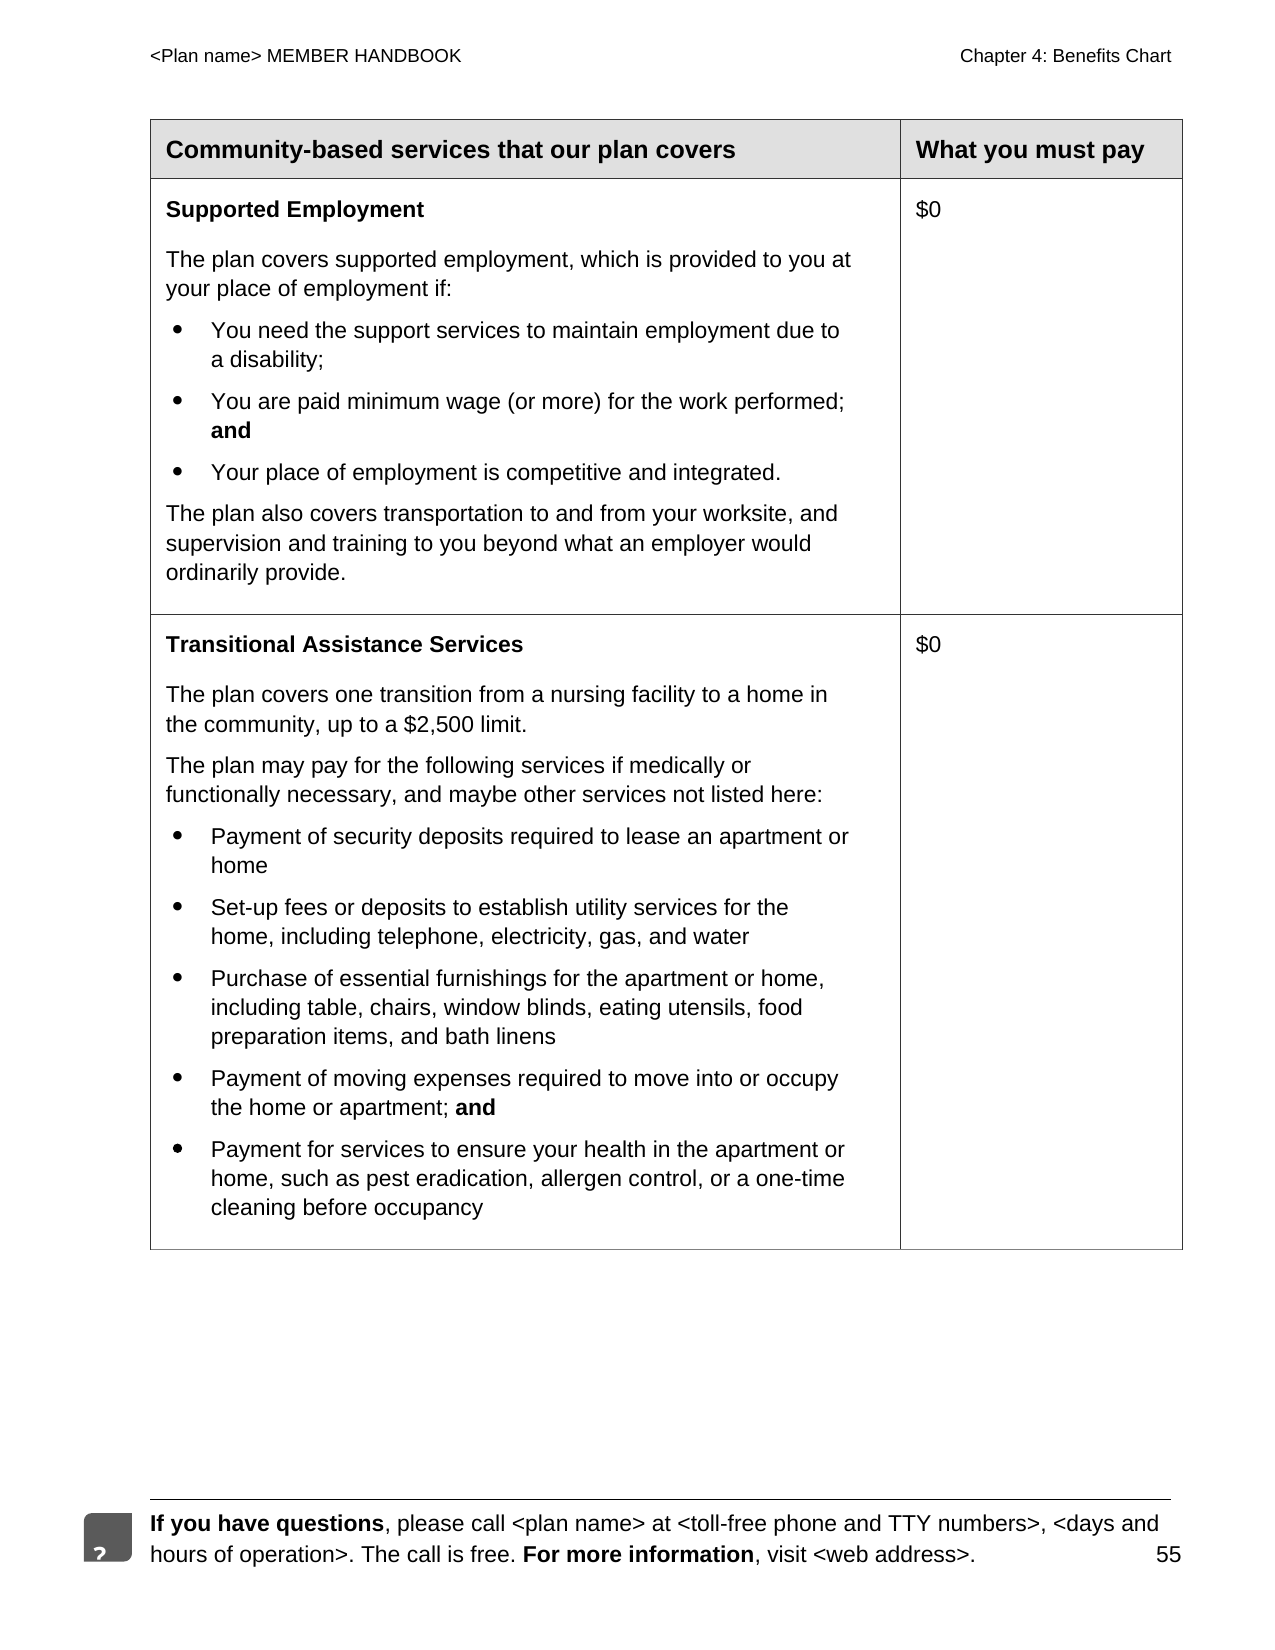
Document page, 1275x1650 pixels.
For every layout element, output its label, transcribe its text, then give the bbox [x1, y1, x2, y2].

table_cell Supported Employment The plan covers supported employment, which is provided to you at your place of employment if: You need the support services to maintain employment due to a disability; You are paid minimum wage (or more) for the work performed; and Your place of employment is competitive and integrated. The plan also covers transportation to and from your worksite, and supervision and training to you beyond what an employer would ordinarily provide. [151, 179, 900, 613]
table_cell $0 [901, 615, 1182, 1249]
table_cell Transitional Assistance Services The plan covers one transition from a nursing facility to a home in the community, up to a $2,500 limit. The plan may pay for the following services if medically or functionally necessary, and maybe other services not listed here: Payment of security deposits required to lease an apartment or home Set-up fees or deposits to establish utility services for the home, including telephone, electricity, gas, and water Purchase of essential furnishings for the apartment or home, including table, chairs, window blinds, eating utensils, food preparation items, and bath linens Payment of moving expenses required to move into or occupy the home or apartment; and Payment for services to ensure your health in the apartment or home, such as pest eradication, allergen control, or a one-time cleaning before occupancy [151, 615, 900, 1249]
table_header What you must pay [901, 120, 1182, 178]
table_cell $0 [901, 179, 1182, 613]
table_header Community-based services that our plan covers [151, 120, 900, 178]
